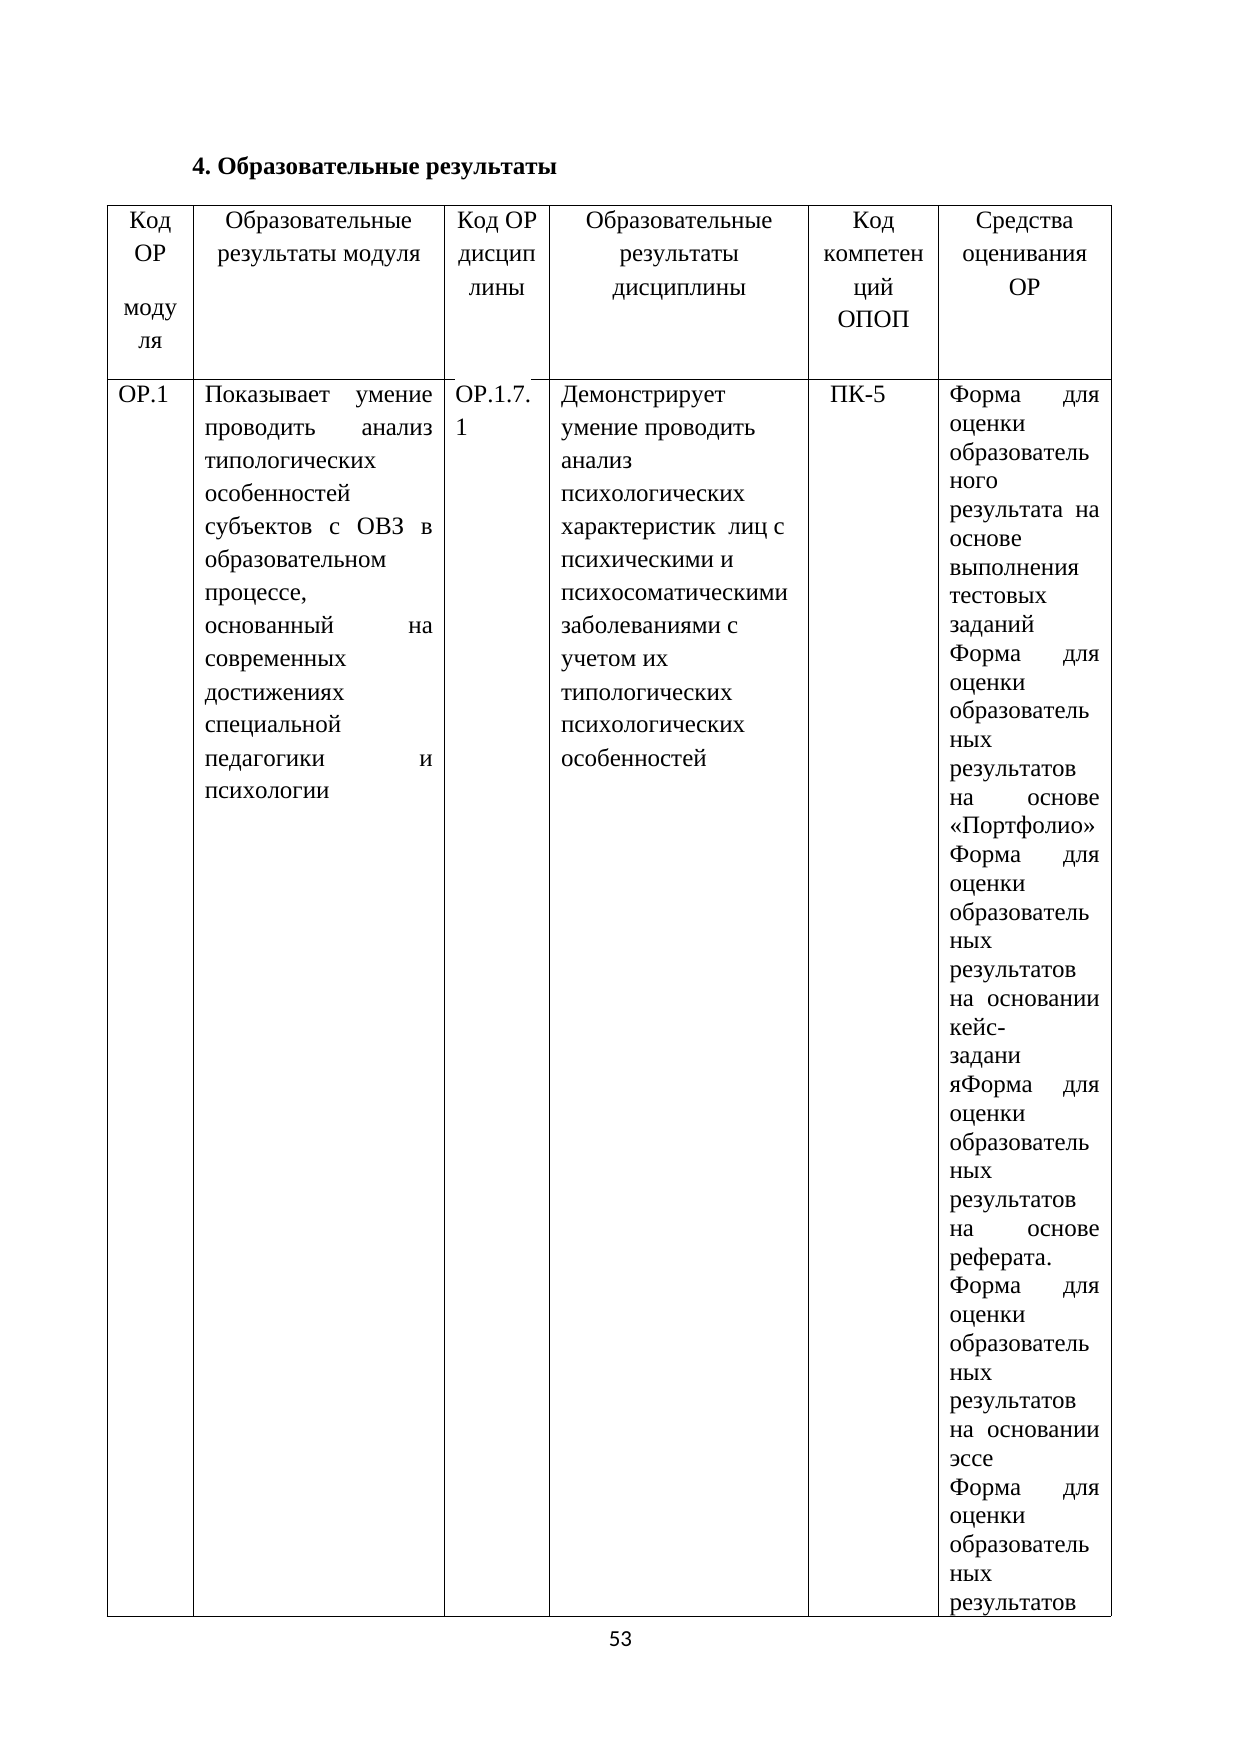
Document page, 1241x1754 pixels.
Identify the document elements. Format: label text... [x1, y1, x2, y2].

table_header Код компетенций ОПОП [809, 206, 938, 379]
table_cell ПК-5 [809, 380, 938, 1616]
table_cell ОР.1 [108, 380, 193, 1616]
table_header Код ОР дисциплины [445, 206, 549, 379]
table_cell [194, 380, 444, 1616]
table_header Образовательные результаты дисциплины [550, 206, 808, 379]
table_cell ОР.1.7.1 [445, 380, 549, 1616]
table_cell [550, 380, 808, 1616]
table_header Средства оценивания ОР [939, 206, 1111, 379]
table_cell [939, 380, 1111, 1616]
table_header Образовательные результаты модуля [194, 206, 444, 379]
table_header Код ОР модуля [108, 206, 193, 379]
text 4. Образовательные результаты [118, 151, 1122, 180]
